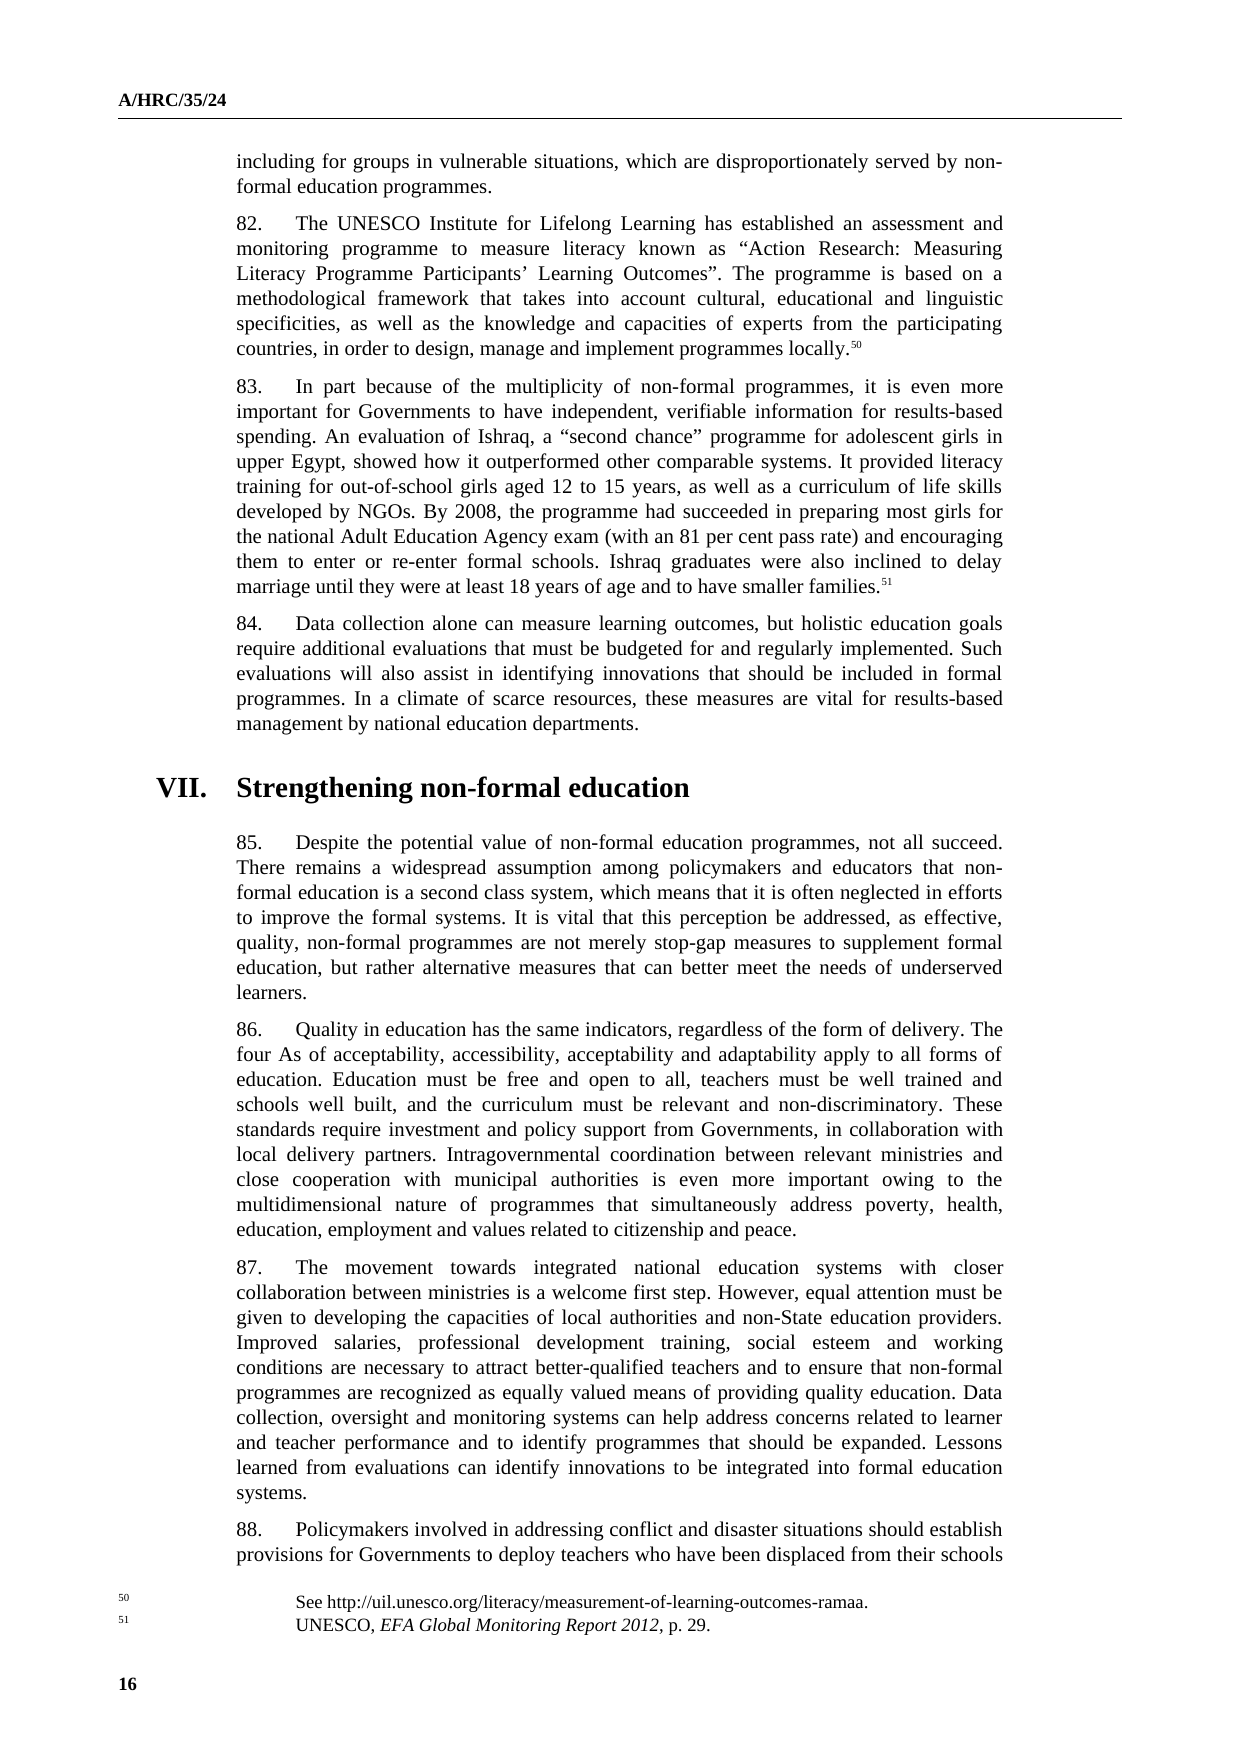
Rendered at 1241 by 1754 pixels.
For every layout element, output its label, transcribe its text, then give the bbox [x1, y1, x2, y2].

text 85. Despite the potential value of non-formal education programmes, not all succeed. There remains a widespread assumption among policymakers and educators that non-formal education is a second class system, which means that it is often neglected in efforts to improve the formal systems. It is vital that this perception be addressed, as effective, quality, non-formal programmes are not merely stop-gap measures to supplement formal education, but rather alternative measures that can better meet the needs of underserved learners. [236, 829, 1004, 1004]
text 83. In part because of the multiplicity of non-formal programmes, it is even more important for Governments to have independent, verifiable information for results-based spending. An evaluation of Ishraq, a “second chance” programme for adolescent girls in upper Egypt, showed how it outperformed other comparable systems. It provided literacy training for out-of-school girls aged 12 to 15 years, as well as a curriculum of life skills developed by NGOs. By 2008, the programme had succeeded in preparing most girls for the national Adult Education Agency exam (with an 81 per cent pass rate) and encouraging them to enter or re-enter formal schools. Ishraq graduates were also inclined to delay marriage until they were at least 18 years of age and to have smaller families. [236, 373, 1004, 598]
text 87. The movement towards integrated national education systems with closer collaboration between ministries is a welcome first step. However, equal attention must be given to developing the capacities of local authorities and non-State education providers. Improved salaries, professional development training, social esteem and working conditions are necessary to attract better-qualified teachers and to ensure that non-formal programmes are recognized as equally valued means of providing quality education. Data collection, oversight and monitoring systems can help address concerns related to learner and teacher performance and to identify programmes that should be expanded. Lessons learned from evaluations can identify innovations to be integrated into formal education systems. [236, 1254, 1004, 1504]
text 84. Data collection alone can measure learning outcomes, but holistic education goals require additional evaluations that must be budgeted for and regularly implemented. Such evaluations will also assist in identifying innovations that should be included in formal programmes. In a climate of scarce resources, these measures are vital for results-based management by national education departments. [236, 610, 1004, 735]
text 82. The UNESCO Institute for Lifelong Learning has established an assessment and monitoring programme to measure literacy known as “Action Research: Measuring Literacy Programme Participants’ Learning Outcomes”. The programme is based on a methodological framework that takes into account cultural, educational and linguistic specificities, as well as the knowledge and capacities of experts from the participating countries, in order to design, manage and implement programmes locally. [236, 210, 1004, 360]
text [236, 148, 1004, 198]
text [236, 1516, 1004, 1566]
text 86. Quality in education has the same indicators, regardless of the form of delivery. The four As of acceptability, accessibility, acceptability and adaptability apply to all forms of education. Education must be free and open to all, teachers must be well trained and schools well built, and the curriculum must be relevant and non-discriminatory. These standards require investment and policy support from Governments, in collaboration with local delivery partners. Intragovernmental coordination between relevant ministries and close cooperation with municipal authorities is even more important owing to the multidimensional nature of programmes that simultaneously address poverty, health, education, employment and values related to citizenship and peace. [236, 1016, 1004, 1241]
text VII. Strengthening non-formal education [118, 773, 1004, 804]
